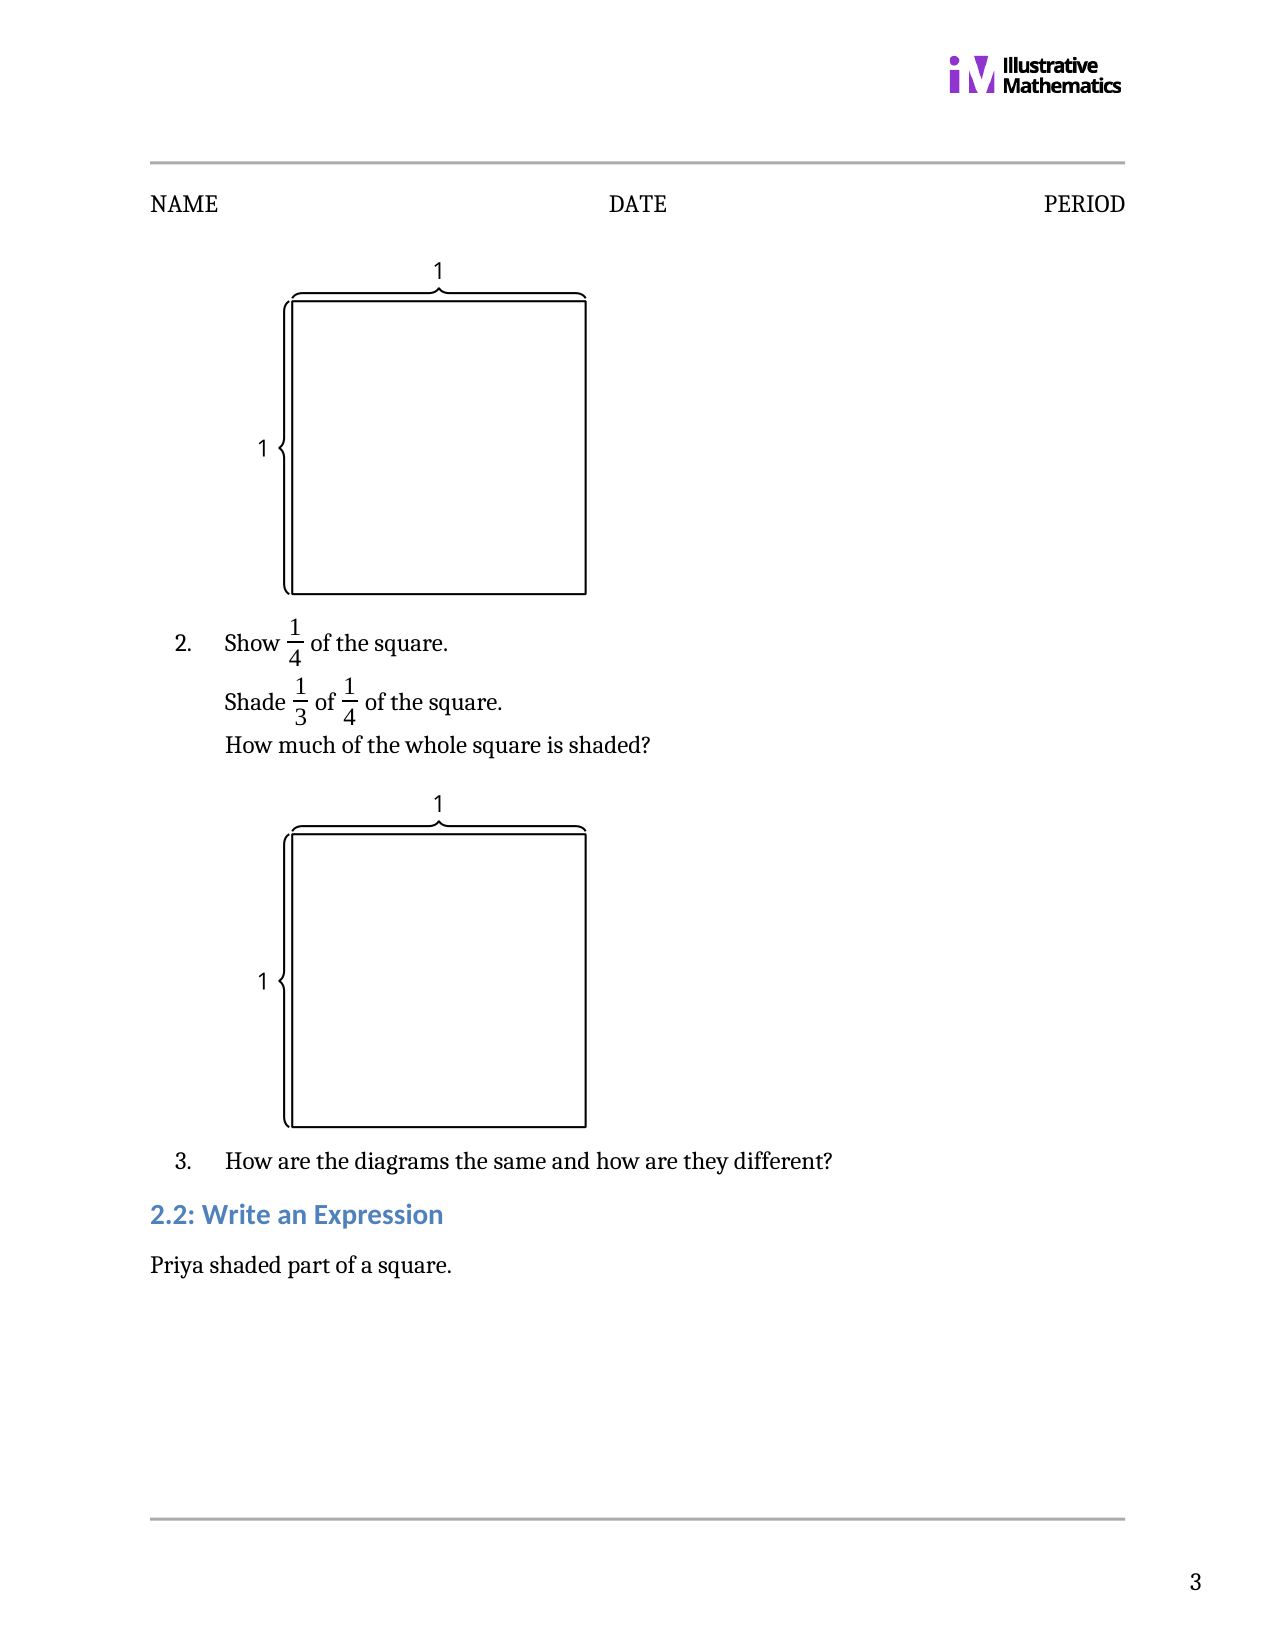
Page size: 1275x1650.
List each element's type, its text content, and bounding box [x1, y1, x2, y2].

list Show of the square. Shade of of the square. How much of the whole square is shaded? [175, 613, 1125, 760]
picture [243, 780, 610, 1137]
picture [949, 55, 1121, 93]
subtitle 2.2: Write an Expression [150, 1196, 1125, 1232]
text Priya shaded part of a square. [150, 1251, 1125, 1279]
list How are the diagrams the same and how are they different? [175, 1147, 1125, 1175]
picture [243, 247, 610, 604]
